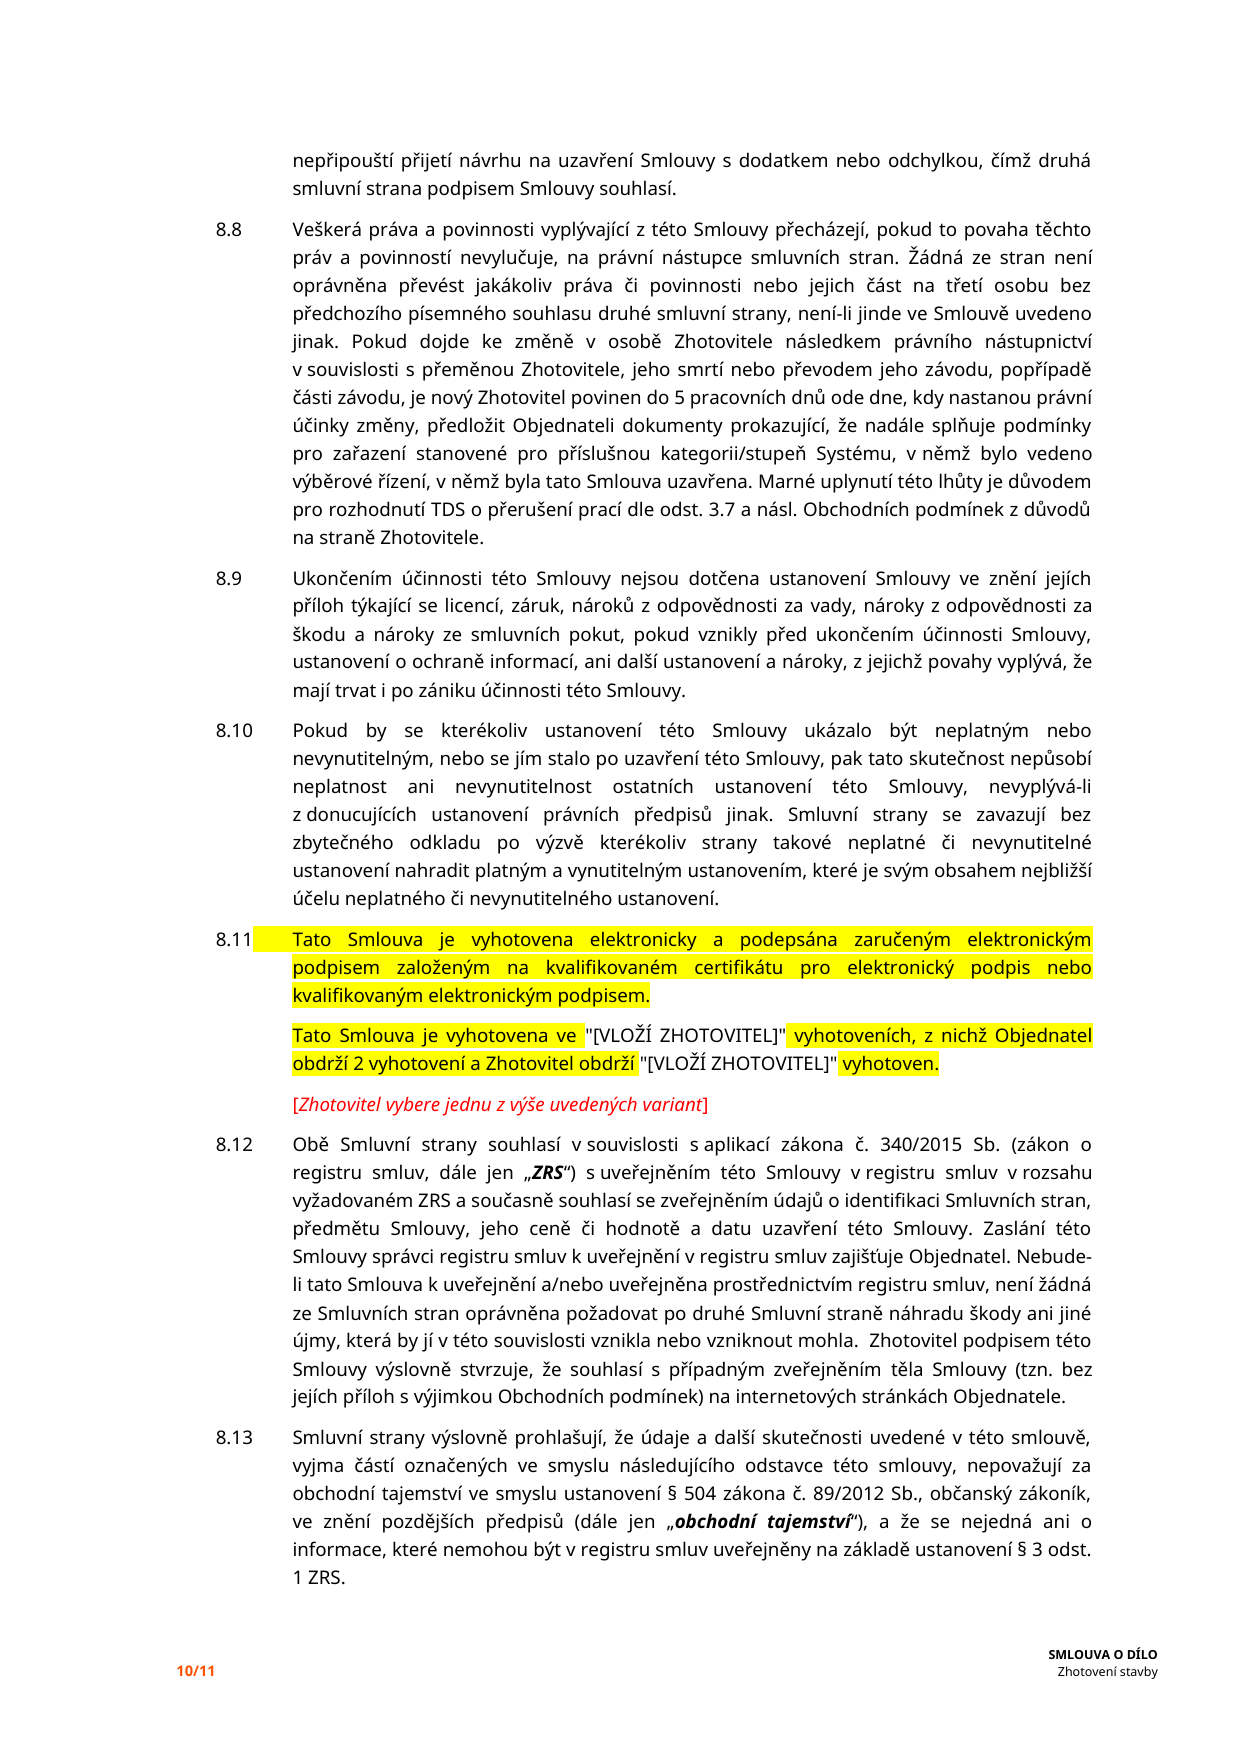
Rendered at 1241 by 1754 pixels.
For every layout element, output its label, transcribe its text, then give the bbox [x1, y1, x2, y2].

text Pokud by se kterékoliv ustanovení této Smlouvy ukázalo být neplatným nebo nevynutitelným, nebo se jím stalo po uzavření této Smlouvy, pak tato skutečnost nepůsobí neplatnost ani nevynutitelnost ostatních ustanovení této Smlouvy, nevyplývá-li z donucujících ustanovení právních předpisů jinak. Smluvní strany se zavazují bez zbytečného odkladu po výzvě kterékoliv strany takové neplatné či nevynutitelné ustanovení nahradit platným a vynutitelným ustanovením, které je svým obsahem nejbližší účelu neplatného či nevynutitelného ustanovení. [216, 717, 1093, 911]
list Tato Smlouva je vyhotovena ve "[VLOŽÍ ZHOTOVITEL]" vyhotoveních, z nichž Objednatel obdrží 2 vyhotovení a Zhotovitel obdrží "[VLOŽÍ ZHOTOVITEL]" vyhotoven. [292, 1023, 1093, 1076]
text Ukončením účinnosti této Smlouvy nejsou dotčena ustanovení Smlouvy ve znění jejích příloh týkající se licencí, záruk, nároků z odpovědnosti za vady, nároky z odpovědnosti za škodu a nároky ze smluvních pokut, pokud vznikly před ukončením účinnosti Smlouvy, ustanovení o ochraně informací, ani další ustanovení a nároky, z jejichž povahy vyplývá, že mají trvat i po zániku účinnosti této Smlouvy. [216, 565, 1093, 702]
text Obě Smluvní strany souhlasí v souvislosti s aplikací zákona č. 340/2015 Sb. (zákon o registru smluv, dále jen „ZRS“) s uveřejněním této Smlouvy v registru smluv v rozsahu vyžadovaném ZRS a současně souhlasí se zveřejněním údajů o identifikaci Smluvních stran, předmětu Smlouvy, jeho ceně či hodnotě a datu uzavření této Smlouvy. Zaslání této Smlouvy správci registru smluv k uveřejnění v registru smluv zajišťuje Objednatel. Nebude-li tato Smlouva k uveřejnění a/nebo uveřejněna prostřednictvím registru smluv, není žádná ze Smluvních stran oprávněna požadovat po druhé Smluvní straně náhradu škody ani jiné újmy, která by jí v této souvislosti vznikla nebo vzniknout mohla. Zhotovitel podpisem této Smlouvy výslovně stvrzuje, že souhlasí s případným zveřejněním těla Smlouvy (tzn. bez jejích příloh s výjimkou Obchodních podmínek) na internetových stránkách Objednatele. [216, 1132, 1093, 1409]
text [216, 147, 1093, 201]
text Veškerá práva a povinnosti vyplývající z této Smlouvy přecházejí, pokud to povaha těchto práv a povinností nevylučuje, na právní nástupce smluvních stran. Žádná ze stran není oprávněna převést jakákoliv práva či povinnosti nebo jejich část na třetí osobu bez předchozího písemného souhlasu druhé smluvní strany, není-li jinde ve Smlouvě uvedeno jinak. Pokud dojde ke změně v osobě Zhotovitele následkem právního nástupnictví v souvislosti s přeměnou Zhotovitele, jeho smrtí nebo převodem jeho závodu, popřípadě části závodu, je nový Zhotovitel povinen do 5 pracovních dnů ode dne, kdy nastanou právní účinky změny, předložit Objednateli dokumenty prokazující, že nadále splňuje podmínky pro zařazení stanovené pro příslušnou kategorii/stupeň Systému, v němž bylo vedeno výběrové řízení, v němž byla tato Smlouva uzavřena. Marné uplynutí této lhůty je důvodem pro rozhodnutí TDS o přerušení prací dle odst. 3.7 a násl. Obchodních podmínek z důvodů na straně Zhotovitele. [216, 216, 1093, 550]
text Smluvní strany výslovně prohlašují, že údaje a další skutečnosti uvedené v této smlouvě, vyjma částí označených ve smyslu následujícího odstavce této smlouvy, nepovažují za obchodní tajemství ve smyslu ustanovení § 504 zákona č. 89/2012 Sb., občanský zákoník, ve znění pozdějších předpisů (dále jen „obchodní tajemství“), a že se nejedná ani o informace, které nemohou být v registru smluv uveřejněny na základě ustanovení § 3 odst. 1 ZRS. [216, 1424, 1093, 1590]
list [Zhotovitel vybere jednu z výše uvedených variant] [292, 1091, 1093, 1117]
list Tato Smlouva je vyhotovena elektronicky a podepsána zaručeným elektronickým podpisem založeným na kvalifikovaném certifikátu pro elektronický podpis nebo kvalifikovaným elektronickým podpisem. [216, 926, 1093, 1008]
